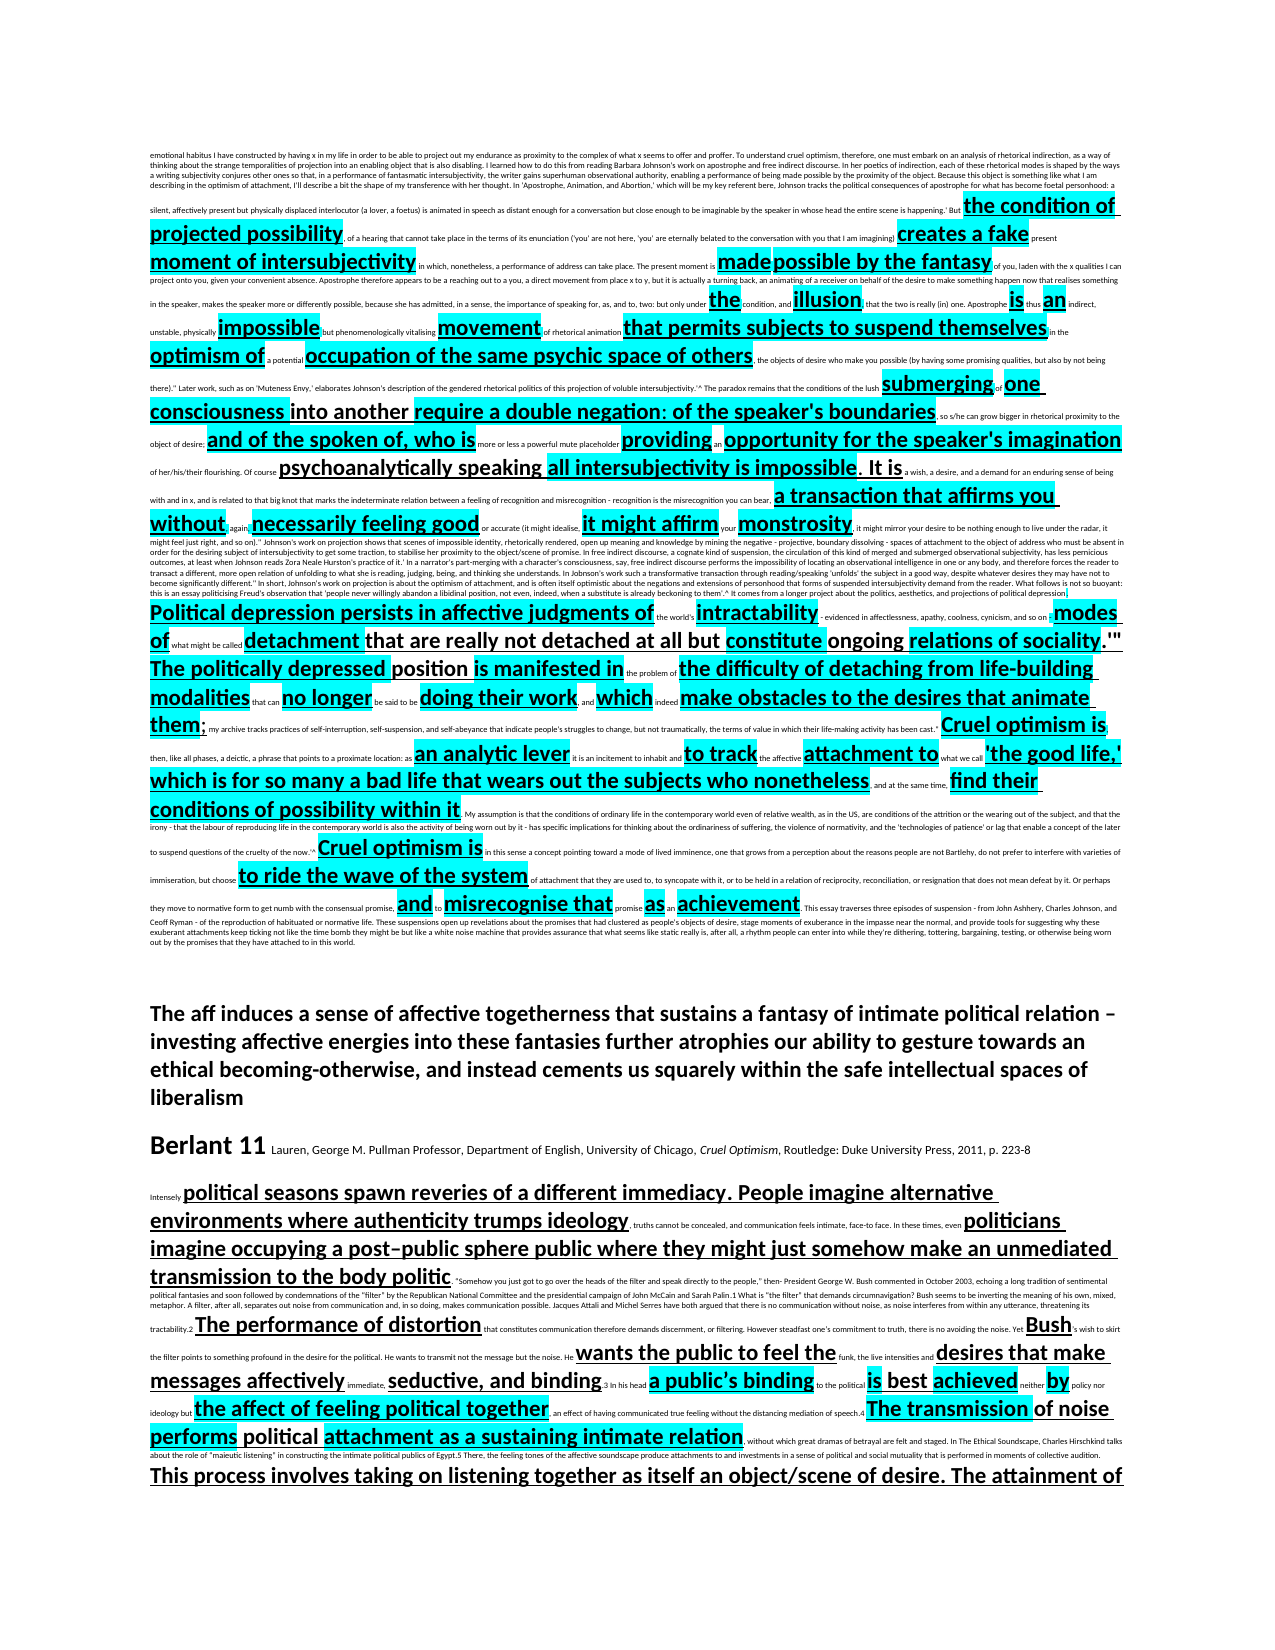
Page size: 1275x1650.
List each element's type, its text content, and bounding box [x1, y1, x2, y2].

text Berlant 11 Lauren, George M. Pullman Professor, Department of English, University of Chicago, Cruel Optimism, Routledge: Duke University Press, 2011, p. 223-8 [150, 1128, 1125, 1161]
text The aff induces a sense of affective togetherness that sustains a fantasy of intimate political relation – investing affective energies into these fantasies further atrophies our ability to gesture towards an ethical becoming-otherwise, and instead cements us squarely within the safe intellectual spaces of liberalism [150, 999, 1125, 1112]
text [150, 1178, 1125, 1489]
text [150, 150, 1125, 948]
